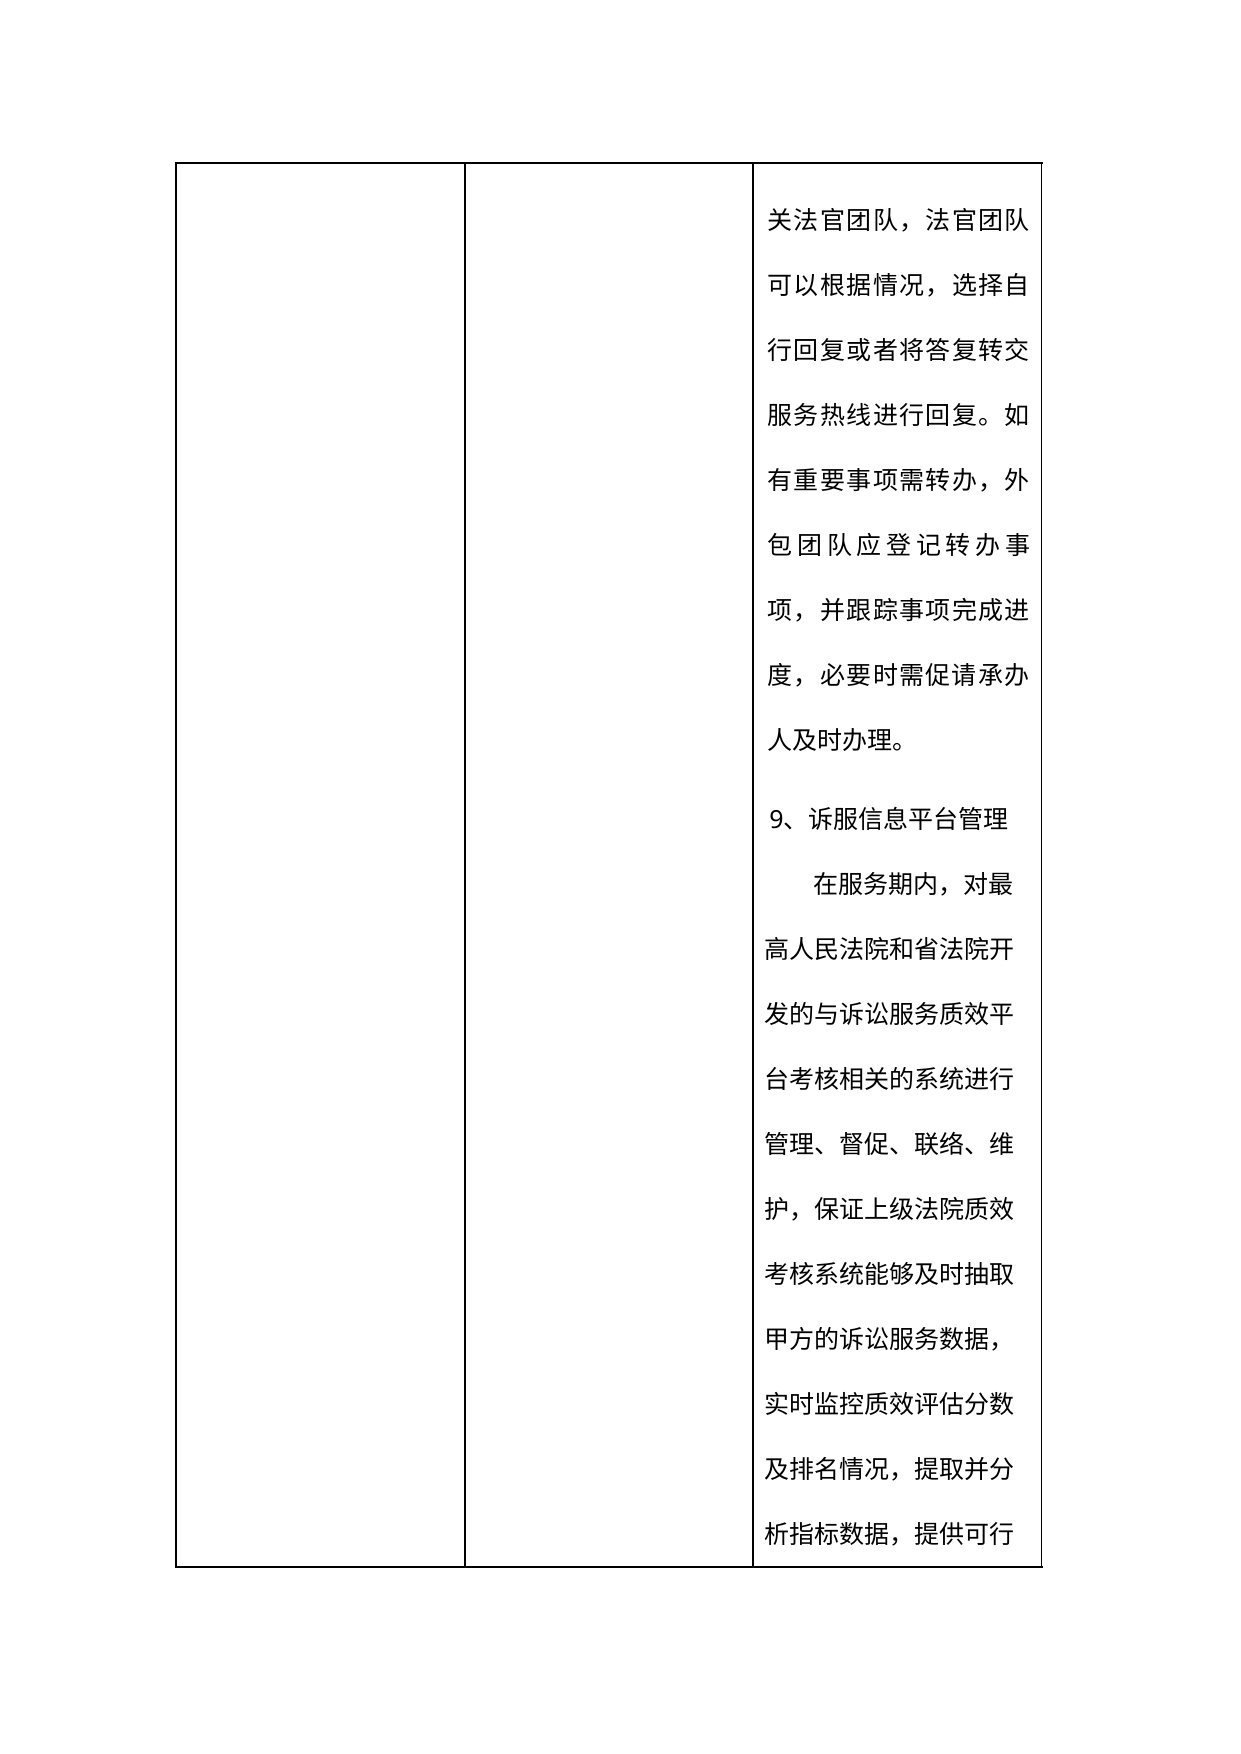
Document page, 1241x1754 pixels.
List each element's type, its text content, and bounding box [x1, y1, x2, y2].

table_cell 1 [177, 164, 464, 1566]
table_cell [466, 164, 752, 1566]
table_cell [754, 164, 1041, 1566]
